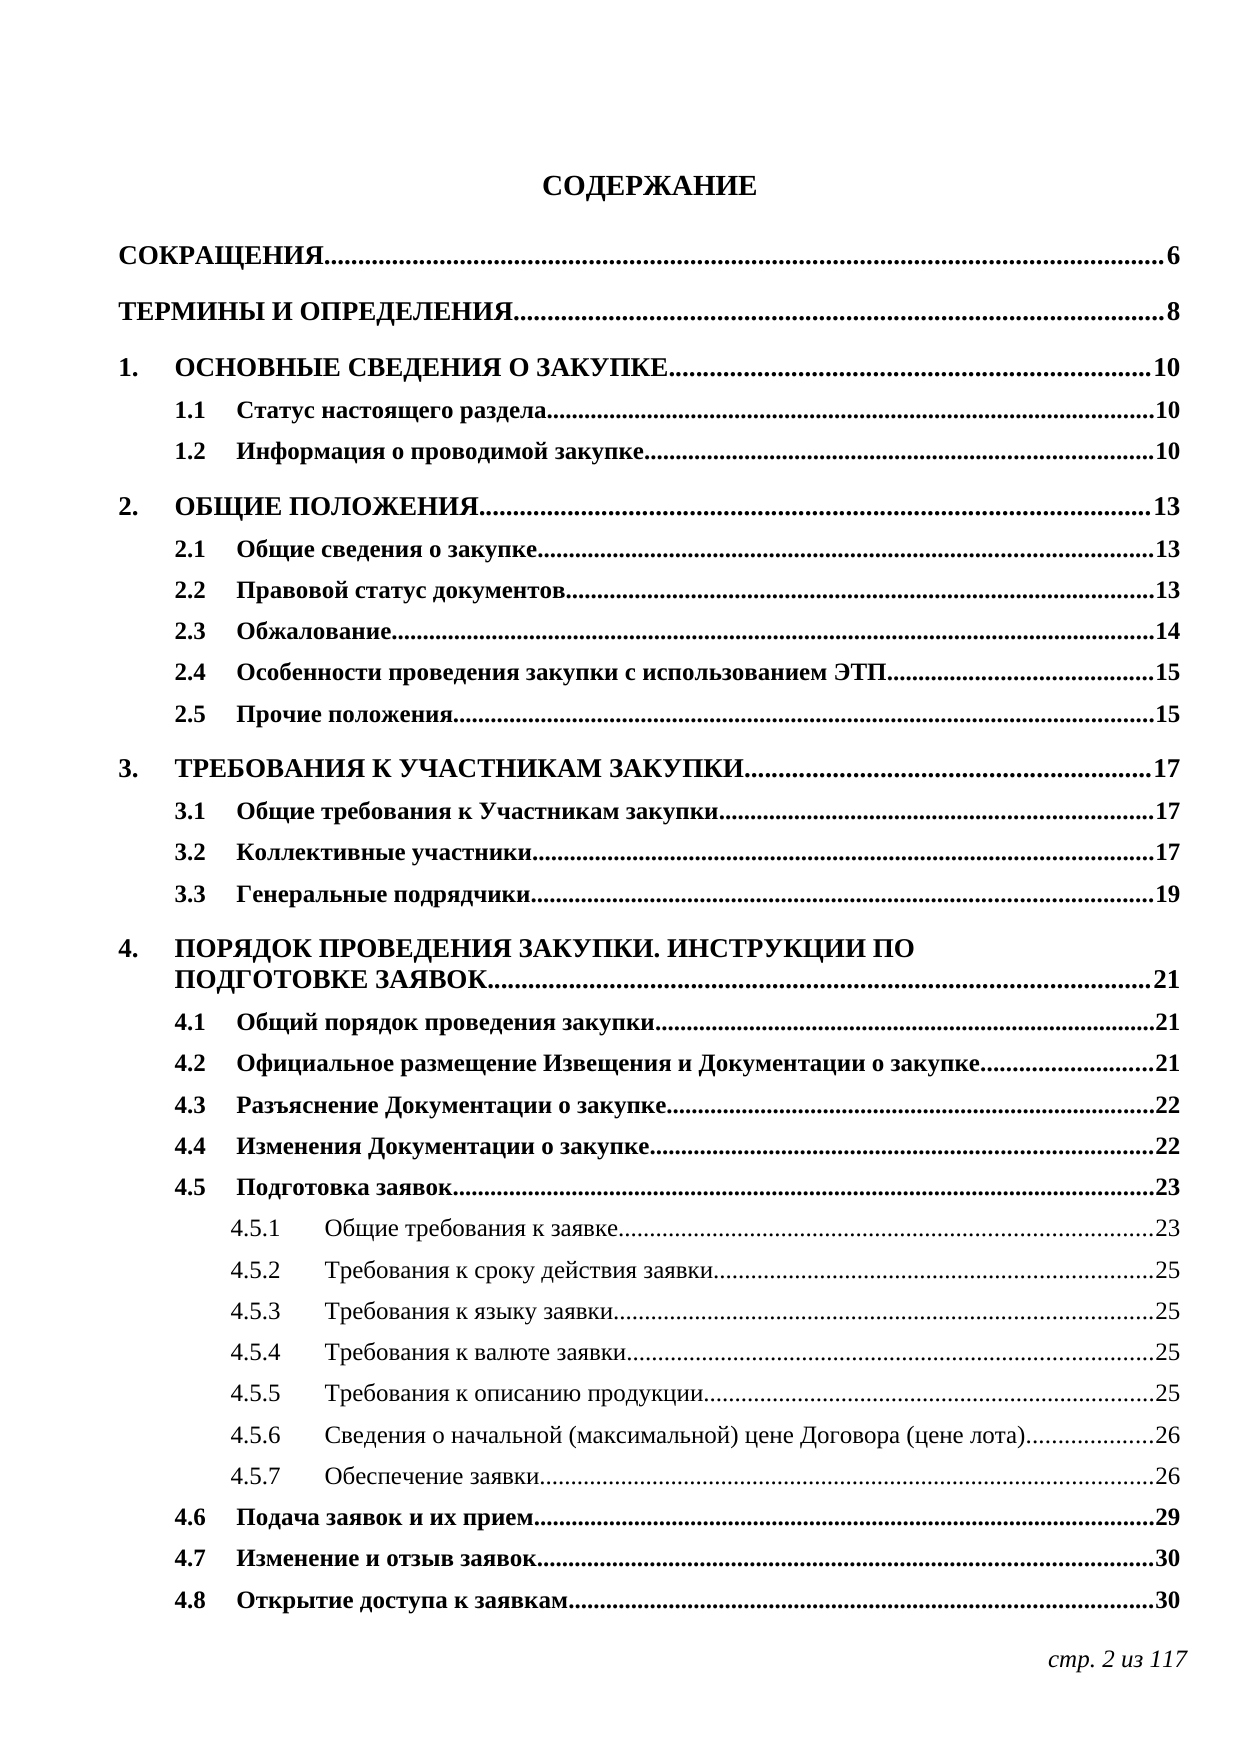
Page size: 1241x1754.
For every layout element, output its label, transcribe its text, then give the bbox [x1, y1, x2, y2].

text 1.1 Статус настоящего раздела 10 [174, 395, 1093, 424]
text ТЕРМИНЫ И ОПРЕДЕЛЕНИЯ 8 [118, 295, 1063, 326]
text 4.5.4 Требования к валюте заявки 25 [230, 1337, 1063, 1366]
text 4. ПОРЯДОК ПРОВЕДЕНИЯ ЗАКУПКИ. ИНСТРУКЦИИ ПО ПОДГОТОВКЕ ЗАЯВОК 21 [118, 932, 1063, 995]
text 4.6 Подача заявок и их прием 29 [174, 1502, 1093, 1531]
text 4.5.5 Требования к описанию продукции 25 [230, 1378, 1063, 1407]
text 4.3 Разъяснение Документации о закупке 22 [174, 1090, 1093, 1118]
text 4.5.2 Требования к сроку действия заявки 25 [230, 1255, 1063, 1283]
text 3. ТРЕБОВАНИЯ К УЧАСТНИКАМ ЗАКУПКИ 17 [118, 752, 1063, 784]
text СОДЕРЖАНИЕ [118, 168, 1181, 202]
text 2. ОБЩИЕ ПОЛОЖЕНИЯ 13 [118, 490, 1063, 521]
text 3.2 Коллективные участники 17 [174, 837, 1093, 866]
text СОКРАЩЕНИЯ 6 [118, 239, 1063, 270]
text 1.2 Информация о проводимой закупке 10 [174, 436, 1093, 465]
text 2.3 Обжалование 14 [174, 616, 1093, 645]
text 4.7 Изменение и отзыв заявок 30 [174, 1543, 1093, 1572]
text 1. ОСНОВНЫЕ СВЕДЕНИЯ О ЗАКУПКЕ 10 [118, 351, 1063, 383]
text 3.1 Общие требования к Участникам закупки 17 [174, 796, 1093, 825]
text 4.8 Открытие доступа к заявкам 30 [174, 1585, 1093, 1613]
text 2.4 Особенности проведения закупки с использованием ЭТП 15 [174, 657, 1093, 686]
text 4.5.6 Сведения о начальной (максимальной) цене Договора (цене лота) 26 [230, 1420, 1063, 1448]
text 3.3 Генеральные подрядчики 19 [174, 879, 1093, 907]
text 2.5 Прочие положения 15 [174, 699, 1093, 727]
text 4.1 Общий порядок проведения закупки 21 [174, 1007, 1093, 1036]
text 4.5.7 Обеспечение заявки 26 [230, 1461, 1063, 1490]
text 4.2 Официальное размещение Извещения и Документации о закупке 21 [174, 1048, 1093, 1077]
text 2.1 Общие сведения о закупке 13 [174, 534, 1093, 562]
text 4.4 Изменения Документации о закупке 22 [174, 1131, 1093, 1160]
text 4.5.3 Требования к языку заявки 25 [230, 1296, 1063, 1325]
text 4.5.1 Общие требования к заявке 23 [230, 1213, 1063, 1242]
text 4.5 Подготовка заявок 23 [174, 1172, 1093, 1201]
text 2.2 Правовой статус документов 13 [174, 575, 1093, 604]
